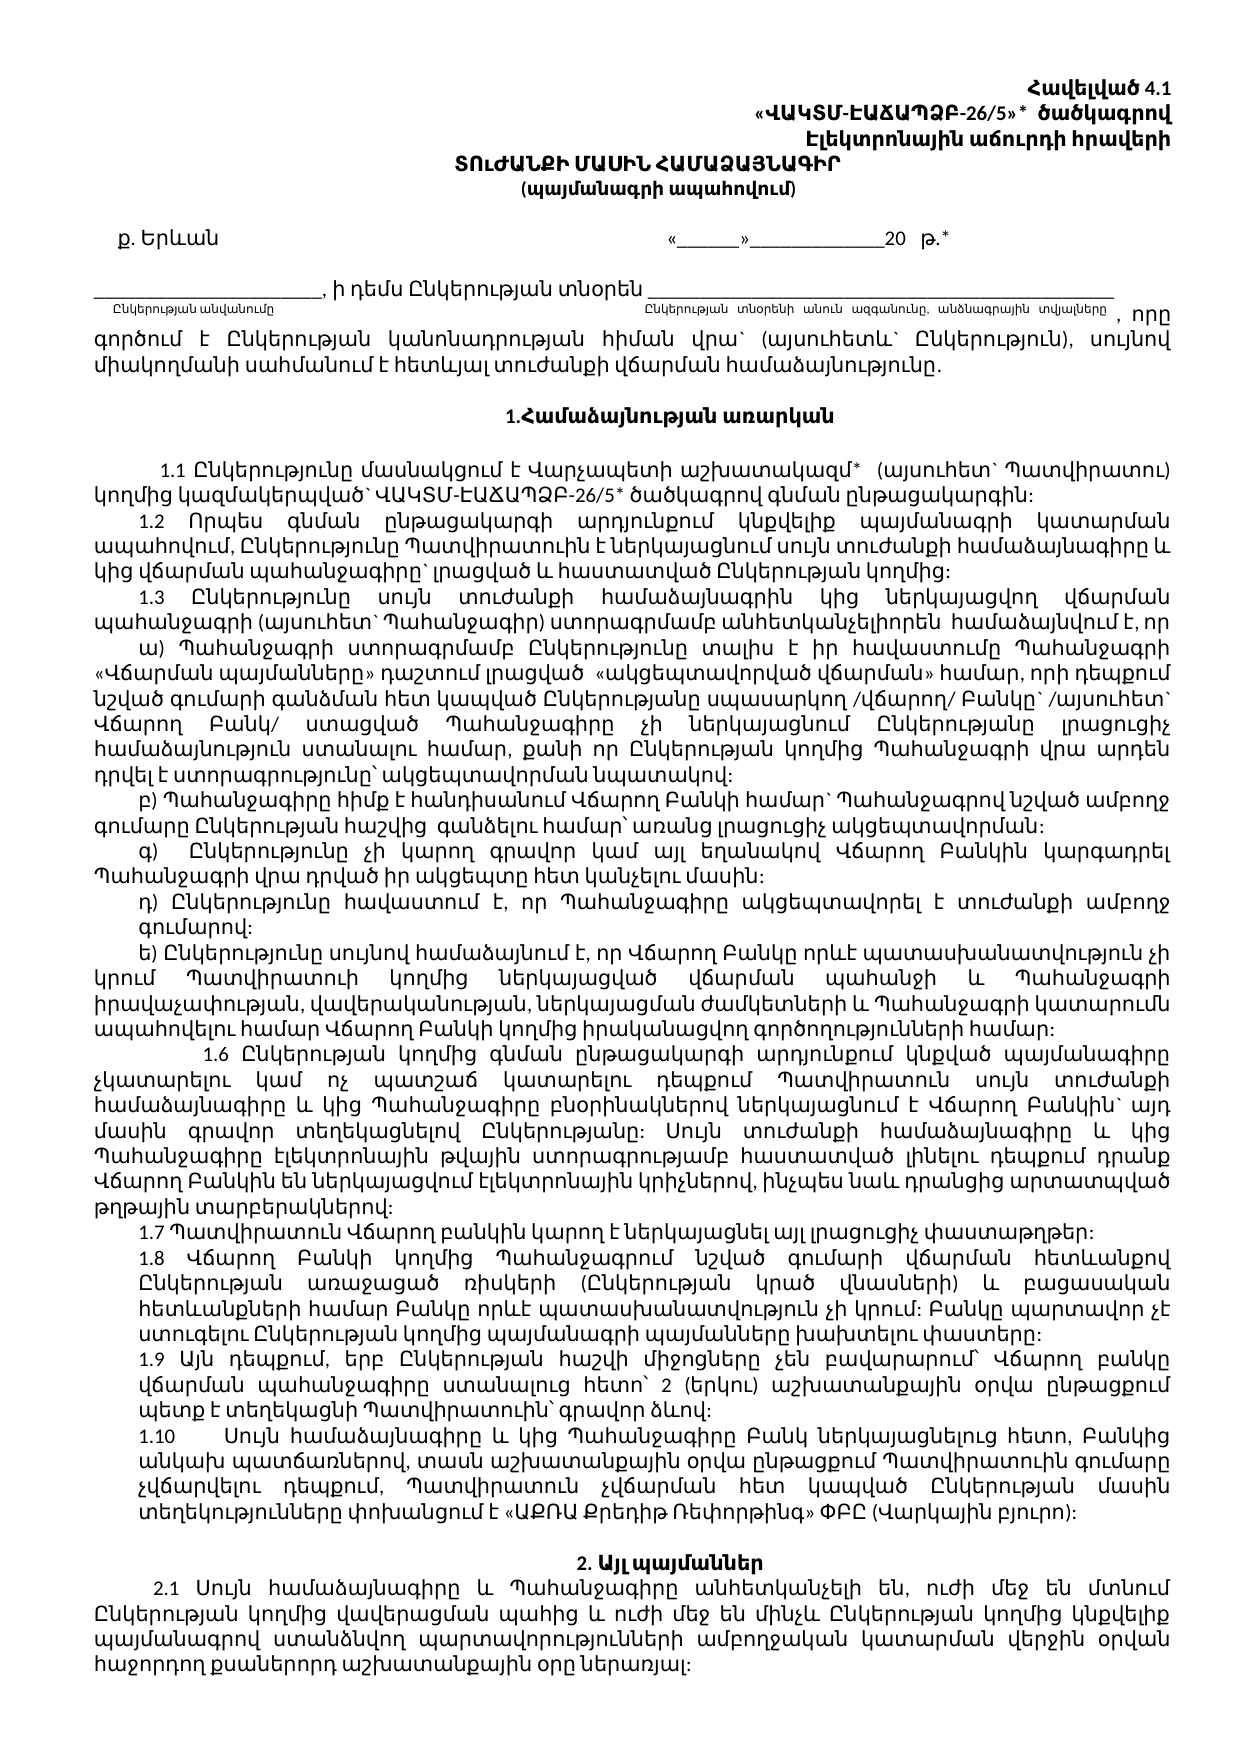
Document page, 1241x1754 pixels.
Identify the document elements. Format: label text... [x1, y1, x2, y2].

text Ընկերության անվանումը Ընկերության տնօրենի անուն ազգանունը, անձնագրային տվյալները , որը գործում է Ընկերության կանոնադրության հիման վրա` (այսուհետև` Ընկերություն), սույնով միակողմանի սահմանում է հետևյալ տուժանքի վճարման համաձայնությունը. [94, 301, 1171, 377]
text 1.2 Որպես գնման ընթացակարգի արդյունքում կնքվելիք պայմանագրի կատարման ապահովում, Ընկերությունը Պատվիրատուին է ներկայացնում սույն տուժանքի համաձայնագիրը և կից վճարման պահանջագիրը` լրացված և հաստատված Ընկերության կողմից: [94, 508, 1171, 584]
text գ) Ընկերությունը չի կարող գրավոր կամ այլ եղանակով Վճարող Բանկին կարգադրել Պահանջագրի վրա դրված իր ակցեպտը հետ կանչելու մասին: [94, 838, 1171, 889]
text 1.10 Սույն համաձայնագիրը և կից Պահանջագիրը Բանկ ներկայացնելուց հետո, Բանկից անկախ պատճառներով, տասն աշխատանքային օրվա ընթացքում Պատվիրատուին գումարը չվճարվելու դեպքում, Պատվիրատուն չվճարման հետ կապված Ընկերության մասին տեղեկությունները փոխանցում է «ԱՔՌԱ Քրեդիթ Ռեփորթինգ» ՓԲԸ (Վարկային բյուրո): [138, 1423, 1171, 1524]
text ք. Երևան «______»_____________20 թ.* [94, 225, 1171, 250]
text ա) Պահանջագրի ստորագրմամբ Ընկերությունը տալիս է իր հավաստումը Պահանջագրի «Վճարման պայմանները» դաշտում լրացված «ակցեպտավորված վճարման» համար, որի դեպքում նշված գումարի գանձման հետ կապված Ընկերությանը սպասարկող /վճարող/ Բանկը` /այսուհետ` Վճարող Բանկ/ ստացված Պահանջագիրը չի ներկայացնում Ընկերությանը լրացուցիչ համաձայնություն ստանալու համար, քանի որ Ընկերության կողմից Պահանջագրի վրա արդեն դրվել է ստորագրությունը՝ ակցեպտավորման նպատակով: [94, 635, 1171, 787]
text 1.7 Պատվիրատուն Վճարող բանկին կարող է ներկայացնել այլ լրացուցիչ փաստաթղթեր: [138, 1219, 1171, 1245]
text 1.Համաձայնության առարկան [169, 403, 1171, 428]
text 1.9 Այն դեպքում, երբ Ընկերության հաշվի միջոցները չեն բավարարում՝ Վճարող բանկը վճարման պահանջագիրը ստանալուց հետո՝ 2 (երկու) աշխատանքային օրվա ընթացքում պետք է տեղեկացնի Պատվիրատուին՝ գրավոր ձևով: [138, 1347, 1171, 1423]
text 2.1 Սույն համաձայնագիրը և Պահանջագիրը անհետկանչելի են, ուժի մեջ են մտնում Ընկերության կողմից վավերացման պահից և ուժի մեջ են մինչև Ընկերության կողմից կնքվելիք պայմանագրով ստանձնվող պարտավորությունների ամբողջական կատարման վերջին օրվան հաջորդող քսաներորդ աշխատանքային օրը ներառյալ: [94, 1575, 1171, 1677]
text Հավելված 4.1 [94, 75, 1171, 100]
text (պայմանագրի ապահովում) [94, 177, 1171, 199]
text Էլեկտրոնային աճուրդի հրավերի [94, 126, 1171, 151]
text 1.1 Ընկերությունը մասնակցում է Վարչապետի աշխատակազմ* (այսուհետ` Պատվիրատու) կողմից կազմակերպված` ՎԱԿՏՄ-ԷԱՃԱՊՁԲ-26/5* ծածկագրով գնման ընթացակարգին: [94, 457, 1171, 508]
text ՏՈւԺԱՆՔԻ ՄԱՍԻՆ ՀԱՄԱՁԱՅՆԱԳԻՐ [94, 151, 1171, 177]
text 1.6 Ընկերության կողմից գնման ընթացակարգի արդյունքում կնքված պայմանագիրը չկատարելու կամ ոչ պատշաճ կատարելու դեպքում Պատվիրատուն սույն տուժանքի համաձայնագիրը և կից Պահանջագիրը բնօրինակներով ներկայացնում է Վճարող Բանկին` այդ մասին գրավոր տեղեկացնելով Ընկերությանը: Սույն տուժանքի համաձայնագիրը և կից Պահանջագիրը էլեկտրոնային թվային ստորագրությամբ հաստատված լինելու դեպքում դրանք Վճարող Բանկին են ներկայացվում էլեկտրոնային կրիչներով, ինչպես նաև դրանցից արտատպված թղթային տարբերակներով: [94, 1042, 1171, 1219]
text դ) Ընկերությունը հավաստում է, որ Պահանջագիրը ակցեպտավորել է տուժանքի ամբողջ գումարով: [138, 889, 1171, 940]
text բ) Պահանջագիրը հիմք է հանդիսանում Վճարող Բանկի համար` Պահանջագրով նշված ամբողջ գումարը Ընկերության հաշվից գանձելու համար՝ առանց լրացուցիչ ակցեպտավորման: [94, 787, 1171, 838]
text ______________________, ի դեմս Ընկերության տնօրեն _____________________________________________ [94, 276, 1171, 301]
text 2. Այլ պայմաններ [169, 1550, 1171, 1575]
text 1.3 Ընկերությունը սույն տուժանքի համաձայնագրին կից ներկայացվող վճարման պահանջագրի (այսուհետ` Պահանջագիր) ստորագրմամբ անհետկանչելիորեն համաձայնվում է, որ [94, 584, 1171, 635]
text 1.8 Վճարող Բանկի կողմից Պահանջագրում նշված գումարի վճարման հետևանքով Ընկերության առաջացած ռիսկերի (Ընկերության կրած վնասների) և բացասական հետևանքների համար Բանկը որևէ պատասխանատվություն չի կրում: Բանկը պարտավոր չէ ստուգելու Ընկերության կողմից պայմանագրի պայմանները խախտելու փաստերը: [138, 1245, 1171, 1347]
text ե) Ընկերությունը սույնով համաձայնում է, որ Վճարող Բանկը որևէ պատասխանատվություն չի կրում Պատվիրատուի կողմից ներկայացված վճարման պահանջի և Պահանջագրի իրավաչափության, վավերականության, ներկայացման ժամկետների և Պահանջագրի կատարումն ապահովելու համար Վճարող Բանկի կողմից իրականացվող գործողությունների համար: [94, 940, 1171, 1042]
text «ՎԱԿՏՄ-ԷԱՃԱՊՁԲ-26/5»* ծածկագրով [94, 100, 1171, 126]
